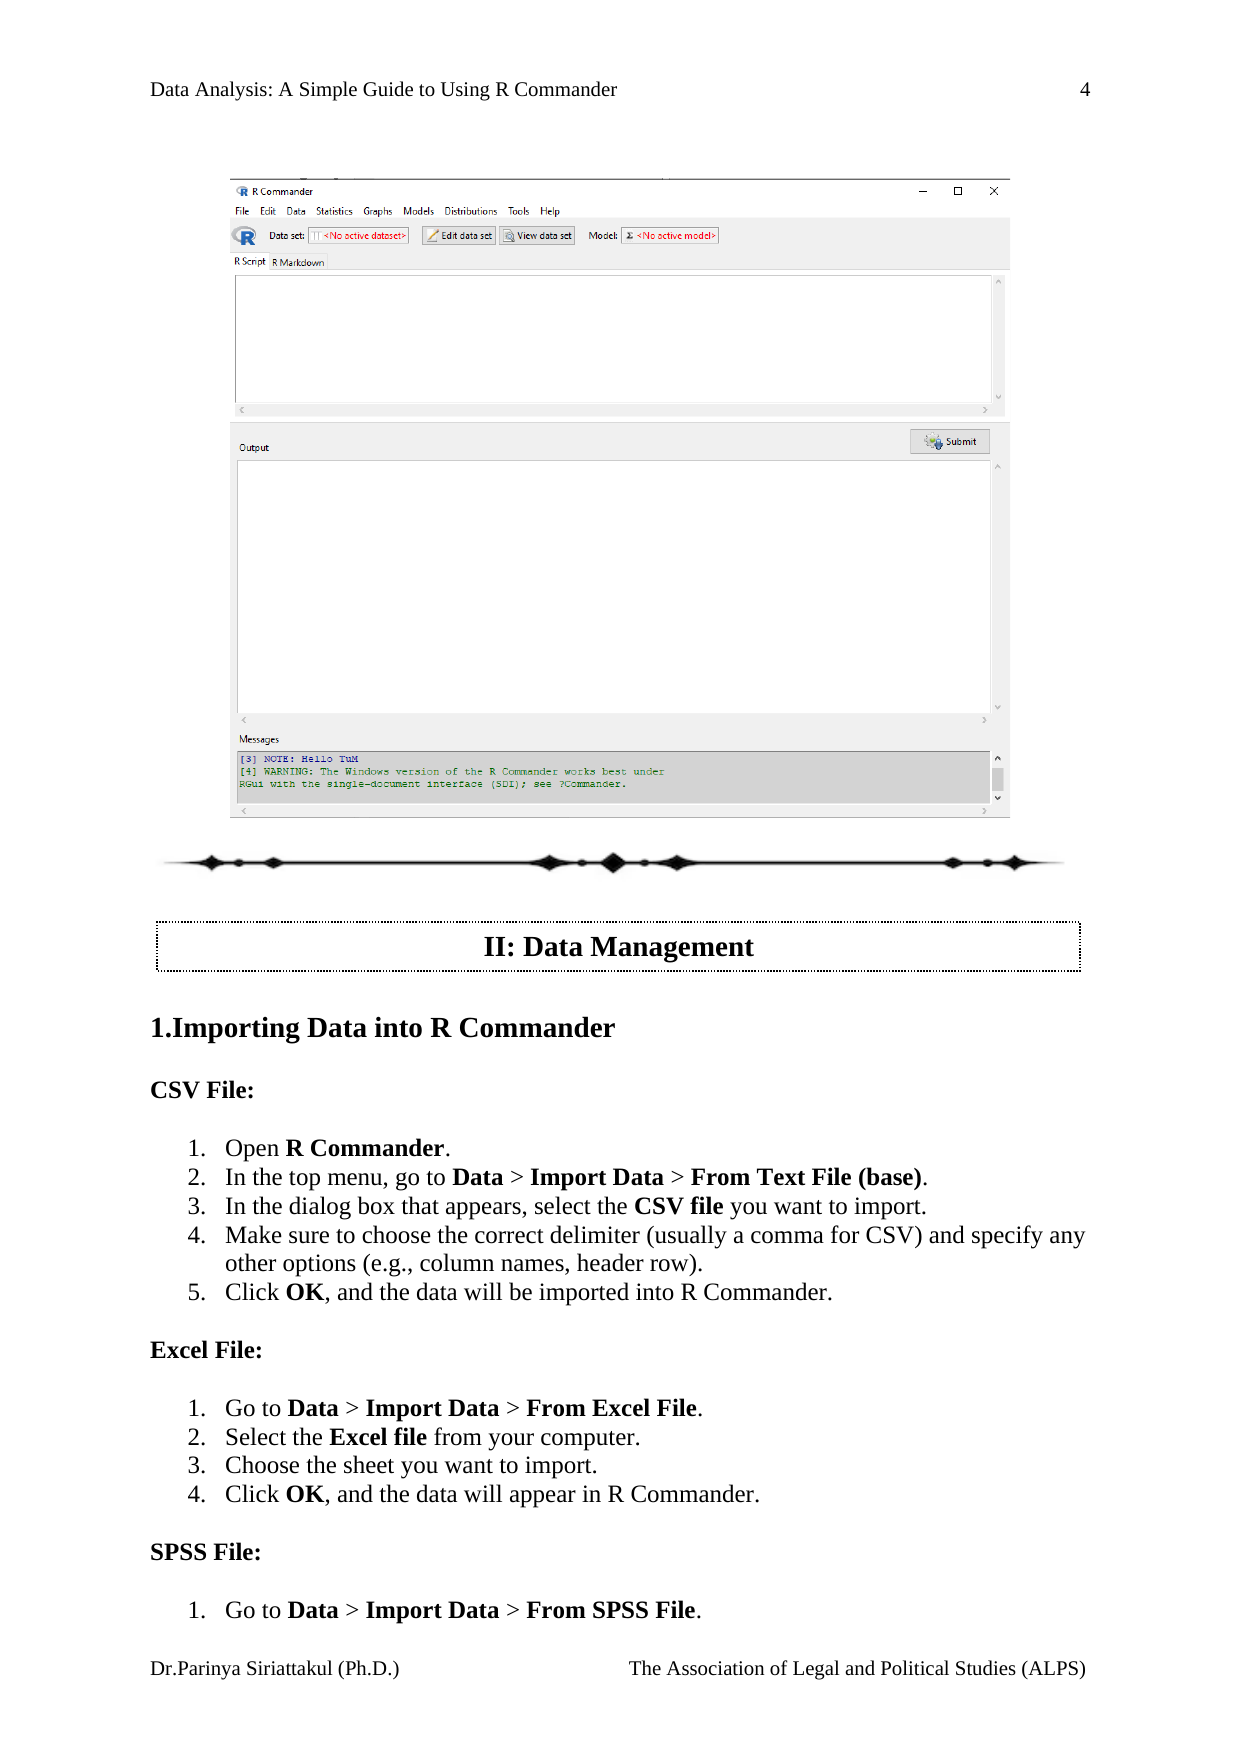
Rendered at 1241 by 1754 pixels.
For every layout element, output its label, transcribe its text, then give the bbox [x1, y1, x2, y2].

list In the dialog box that appears, select the CSV file you want to import. [187, 1191, 1090, 1220]
list Choose the sheet you want to import. [187, 1451, 1090, 1479]
list Go to Data > Import Data > From Excel File. [187, 1393, 1090, 1422]
list Go to Data > Import Data > From SPSS File. [187, 1595, 1090, 1624]
list Select the Excel file from your computer. [187, 1422, 1090, 1451]
list Click OK, and the data will appear in R Commander. [187, 1479, 1090, 1508]
text CSV File: [150, 1076, 1090, 1104]
text SPSS File: [150, 1537, 1090, 1566]
text Excel File: [150, 1335, 1090, 1364]
picture [154, 836, 1086, 894]
list Click OK, and the data will be imported into R Commander. [187, 1277, 1090, 1306]
picture [230, 178, 1011, 818]
list Make sure to choose the correct delimiter (usually a comma for CSV) and specify any other options (e.g., column names, header row). [187, 1220, 1090, 1277]
list In the top menu, go to Data > Import Data > From Text File (base). [187, 1162, 1090, 1191]
text 1.Importing Data into R Commander [150, 912, 1090, 1044]
list Open R Commander. [187, 1133, 1090, 1162]
